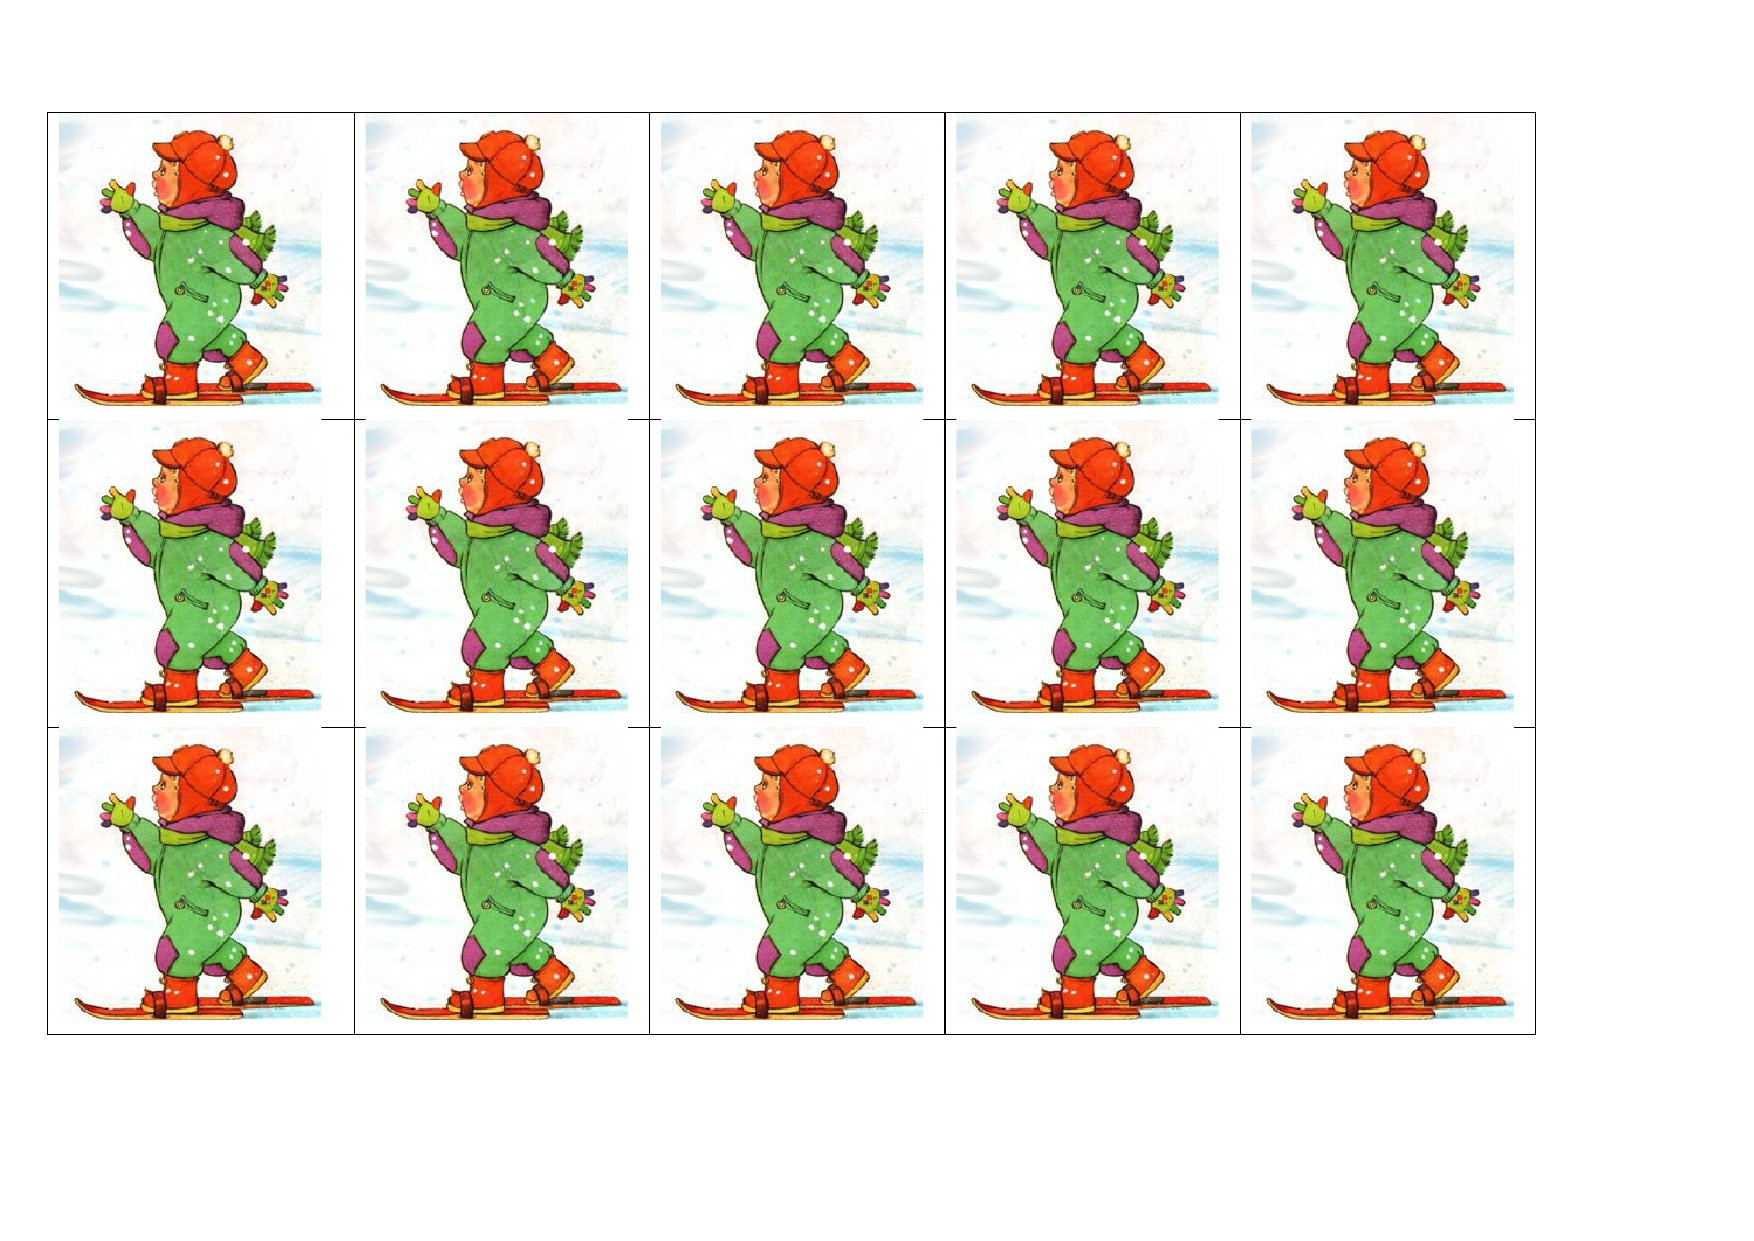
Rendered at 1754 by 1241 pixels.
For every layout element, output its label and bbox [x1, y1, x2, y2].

table_cell [924, 728, 944, 1034]
table_cell [1241, 728, 1251, 1034]
table_cell [1514, 728, 1535, 1034]
table_header [322, 113, 354, 419]
table_cell [355, 420, 365, 727]
table_cell [946, 728, 956, 1034]
table_cell [628, 420, 649, 727]
table_cell [322, 728, 354, 1034]
table_cell [48, 420, 59, 727]
picture [365, 113, 628, 1034]
table_cell [924, 420, 944, 727]
table_header [628, 113, 649, 419]
table_cell [355, 728, 365, 1034]
table_header [48, 113, 59, 419]
picture [956, 113, 1219, 1034]
picture [59, 113, 322, 1034]
table_header [1219, 113, 1240, 419]
table_cell [322, 420, 354, 727]
table_cell [650, 420, 660, 727]
picture [660, 113, 924, 1034]
table_header [946, 113, 956, 419]
table_cell [1219, 728, 1240, 1034]
table_cell [1219, 420, 1240, 727]
table_header [1514, 113, 1535, 419]
table_header [1241, 113, 1251, 419]
table_cell [1241, 420, 1251, 727]
table_cell [48, 728, 59, 1034]
table_cell [650, 728, 660, 1034]
table_cell [1514, 420, 1535, 727]
table_header [355, 113, 365, 419]
picture [1251, 113, 1514, 1034]
table_header [924, 113, 944, 419]
table_cell [628, 728, 649, 1034]
table_header [650, 113, 660, 419]
table_cell [946, 420, 956, 727]
